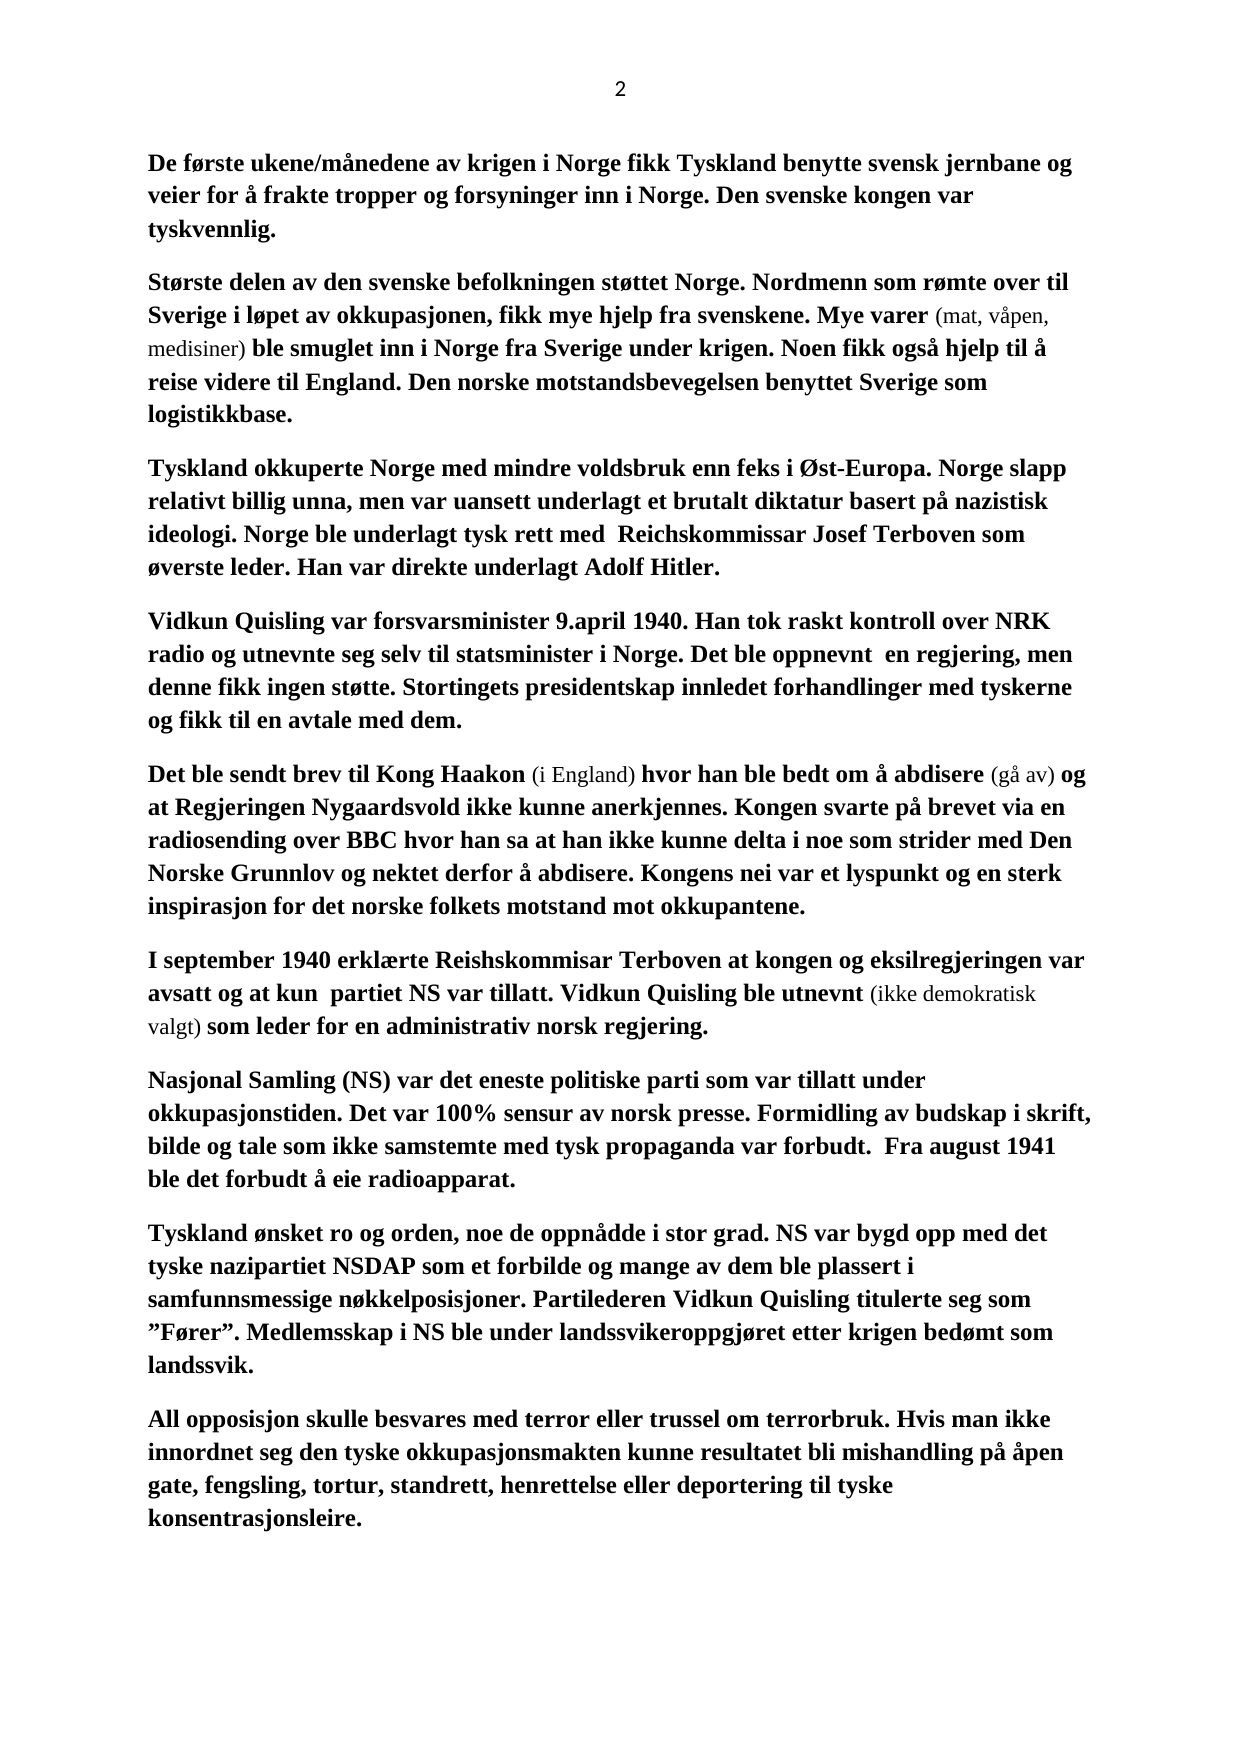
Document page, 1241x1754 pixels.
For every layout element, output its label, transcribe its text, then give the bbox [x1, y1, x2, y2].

text All opposisjon skulle besvares med terror eller trussel om terrorbruk. Hvis man ikke innordnet seg den tyske okkupasjonsmakten kunne resultatet bli mishandling på åpen gate, fengsling, tortur, standrett, henrettelse eller deportering til tyske konsentrasjonsleire. [148, 1404, 1093, 1532]
text Det ble sendt brev til Kong Haakon (i England) hvor han ble bedt om å abdisere (gå av) og at Regjeringen Nygaardsvold ikke kunne anerkjennes. Kongen svarte på brevet via en radiosending over BBC hvor han sa at han ikke kunne delta i noe som strider med Den Norske Grunnlov og nektet derfor å abdisere. Kongens nei var et lyspunkt og en sterk inspirasjon for det norske folkets motstand mot okkupantene. [148, 759, 1093, 920]
text Tyskland ønsket ro og orden, noe de oppnådde i stor grad. NS var bygd opp med det tyske nazipartiet NSDAP som et forbilde og mange av dem ble plassert i samfunnsmessige nøkkelposisjoner. Partilederen Vidkun Quisling titulerte seg som ”Fører”. Medlemsskap i NS ble under landssvikeroppgjøret etter krigen bedømt som landssvik. [148, 1218, 1093, 1379]
text Nasjonal Samling (NS) var det eneste politiske parti som var tillatt under okkupasjonstiden. Det var 100% sensur av norsk presse. Formidling av budskap i skrift, bilde og tale som ikke samstemte med tysk propaganda var forbudt. Fra august 1941 ble det forbudt å eie radioapparat. [148, 1065, 1093, 1193]
text Vidkun Quisling var forsvarsminister 9.april 1940. Han tok raskt kontroll over NRK radio og utnevnte seg selv til statsminister i Norge. Det ble oppnevnt en regjering, men denne fikk ingen støtte. Stortingets presidentskap innledet forhandlinger med tyskerne og fikk til en avtale med dem. [148, 606, 1093, 734]
text Største delen av den svenske befolkningen støttet Norge. Nordmenn som rømte over til Sverige i løpet av okkupasjonen, fikk mye hjelp fra svenskene. Mye varer (mat, våpen, medisiner) ble smuglet inn i Norge fra Sverige under krigen. Noen fikk også hjelp til å reise videre til England. Den norske motstandsbevegelsen benyttet Sverige som logistikkbase. [148, 267, 1093, 428]
text De første ukene/månedene av krigen i Norge fikk Tyskland benytte svensk jernbane og veier for å frakte tropper og forsyninger inn i Norge. Den svenske kongen var tyskvennlig. [148, 148, 1093, 242]
text I september 1940 erklærte Reishskommisar Terboven at kongen og eksilregjeringen var avsatt og at kun partiet NS var tillatt. Vidkun Quisling ble utnevnt (ikke demokratisk valgt) som leder for en administrativ norsk regjering. [148, 945, 1093, 1040]
text Tyskland okkuperte Norge med mindre voldsbruk enn feks i Øst-Europa. Norge slapp relativt billig unna, men var uansett underlagt et brutalt diktatur basert på nazistisk ideologi. Norge ble underlagt tysk rett med Reichskommissar Josef Terboven som øverste leder. Han var direkte underlagt Adolf Hitler. [148, 453, 1093, 581]
